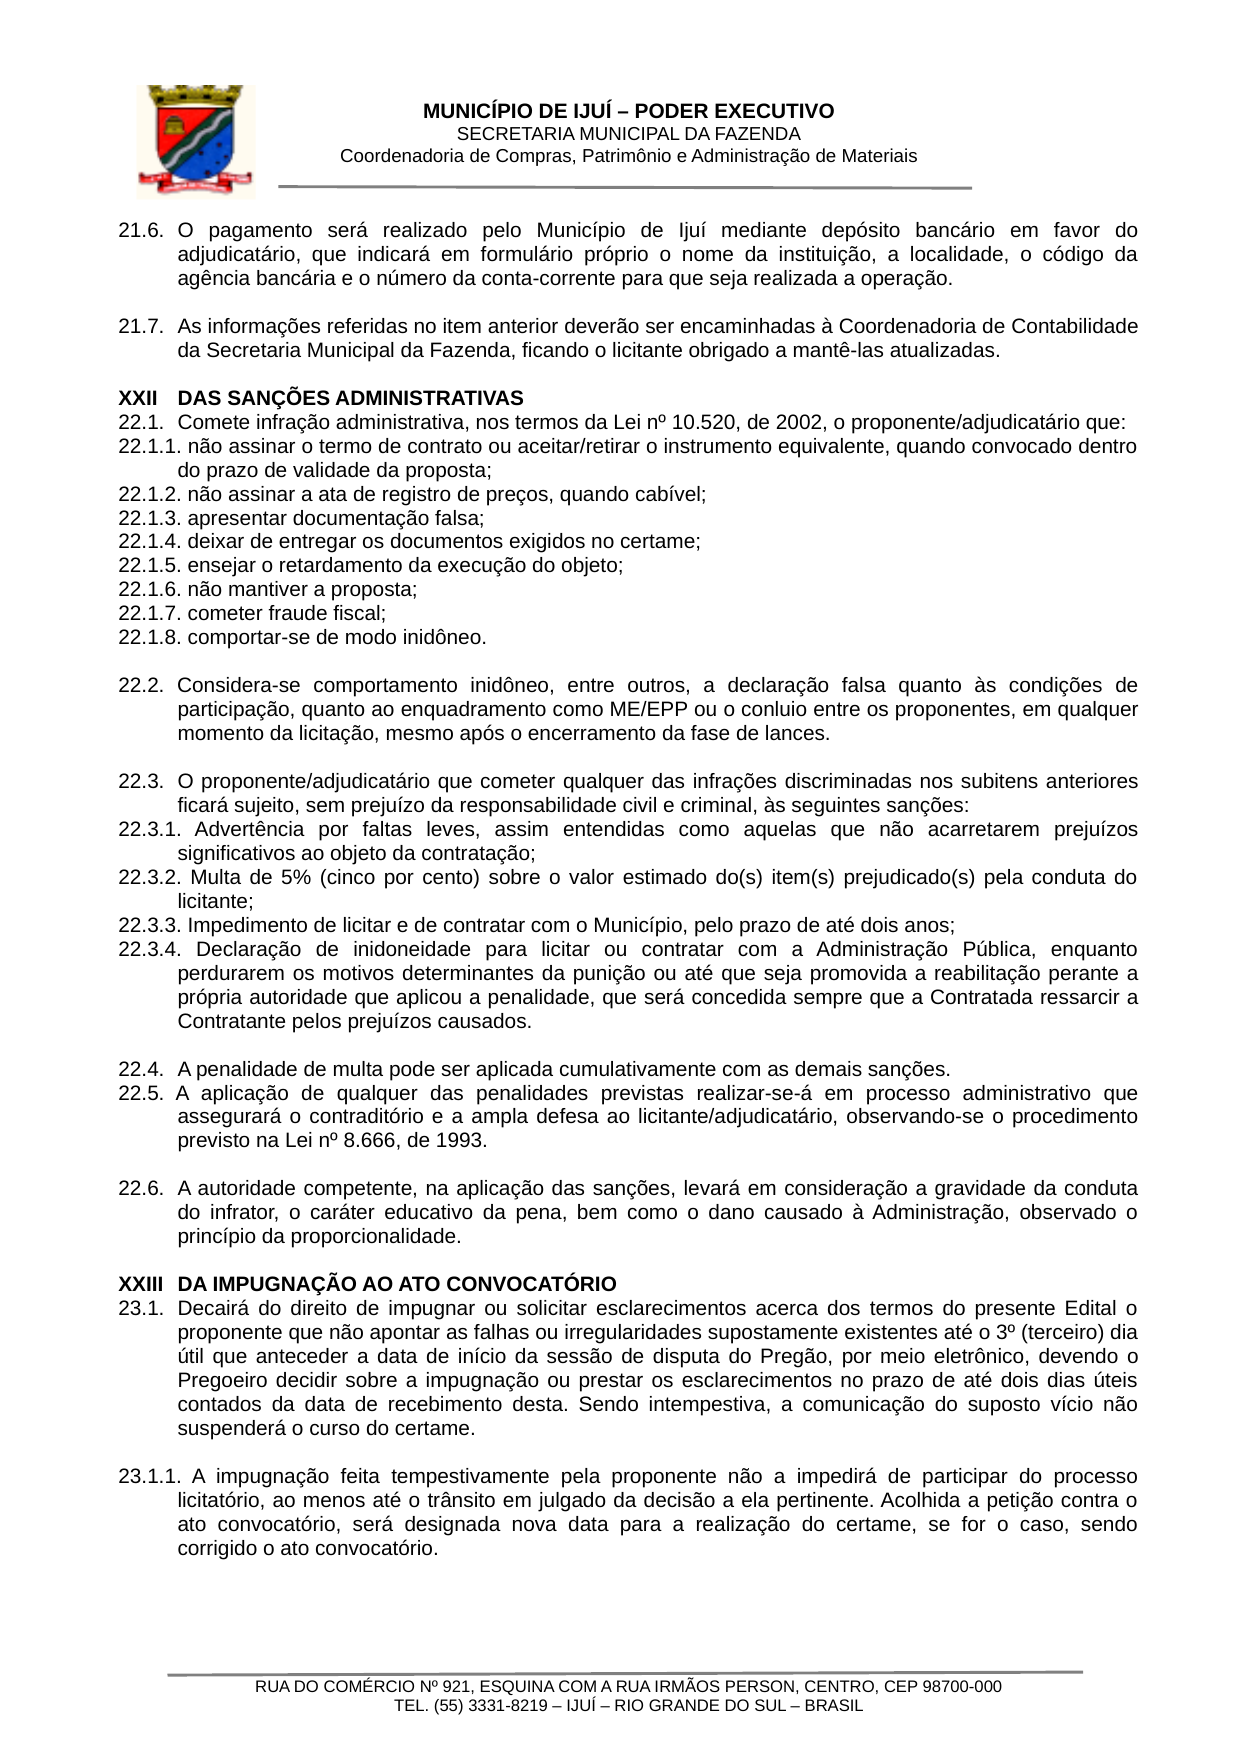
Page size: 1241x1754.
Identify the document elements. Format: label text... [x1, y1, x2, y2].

text 22.3.1. Advertência por faltas leves, assim entendidas como aquelas que não acarretarem prejuízos significativos ao objeto da contratação; [118, 817, 1139, 865]
text 22.1.5. ensejar o retardamento da execução do objeto; [118, 553, 1139, 577]
text 22.1. Comete infração administrativa, nos termos da Lei nº 10.520, de 2002, o proponente/adjudicatário que: [118, 409, 1139, 433]
text XXIII DA IMPUGNAÇÃO AO ATO CONVOCATÓRIO [118, 1272, 1139, 1296]
text 23.1. Decairá do direito de impugnar ou solicitar esclarecimentos acerca dos termos do presente Edital o proponente que não apontar as falhas ou irregularidades supostamente existentes até o 3º (terceiro) dia útil que anteceder a data de início da sessão de disputa do Pregão, por meio eletrônico, devendo o Pregoeiro decidir sobre a impugnação ou prestar os esclarecimentos no prazo de até dois dias úteis contados da data de recebimento desta. Sendo intempestiva, a comunicação do suposto vício não suspenderá o curso do certame. [118, 1296, 1139, 1440]
text 23.1.1. A impugnação feita tempestivamente pela proponente não a impedirá de participar do processo licitatório, ao menos até o trânsito em julgado da decisão a ela pertinente. Acolhida a petição contra o ato convocatório, será designada nova data para a realização do certame, se for o caso, sendo corrigido o ato convocatório. [118, 1464, 1139, 1559]
text XXII DAS SANÇÕES ADMINISTRATIVAS [118, 386, 1139, 409]
text 22.1.3. apresentar documentação falsa; [118, 505, 1139, 529]
text 22.1.8. comportar-se de modo inidôneo. [118, 625, 1139, 649]
text 22.6. A autoridade competente, na aplicação das sanções, levará em consideração a gravidade da conduta do infrator, o caráter educativo da pena, bem como o dano causado à Administração, observado o princípio da proporcionalidade. [118, 1176, 1139, 1248]
text 22.5. A aplicação de qualquer das penalidades previstas realizar-se-á em processo administrativo que assegurará o contraditório e a ampla defesa ao licitante/adjudicatário, observando-se o procedimento previsto na Lei nº 8.666, de 1993. [118, 1080, 1139, 1152]
text 22.3.3. Impedimento de licitar e de contratar com o Município, pelo prazo de até dois anos; [118, 913, 1139, 937]
text 22.3.2. Multa de 5% (cinco por cento) sobre o valor estimado do(s) item(s) prejudicado(s) pela conduta do licitante; [118, 865, 1139, 913]
text 22.1.1. não assinar o termo de contrato ou aceitar/retirar o instrumento equivalente, quando convocado dentro do prazo de validade da proposta; [118, 433, 1139, 481]
text 22.1.6. não mantiver a proposta; [118, 577, 1139, 601]
text 21.7. As informações referidas no item anterior deverão ser encaminhadas à Coordenadoria de Contabilidade da Secretaria Municipal da Fazenda, ficando o licitante obrigado a mantê-las atualizadas. [118, 314, 1139, 362]
text 22.1.2. não assinar a ata de registro de preços, quando cabível; [118, 481, 1139, 505]
text 22.2. Considera-se comportamento inidôneo, entre outros, a declaração falsa quanto às condições de participação, quanto ao enquadramento como ME/EPP ou o conluio entre os proponentes, em qualquer momento da licitação, mesmo após o encerramento da fase de lances. [118, 673, 1139, 745]
text 21.6. O pagamento será realizado pelo Município de Ijuí mediante depósito bancário em favor do adjudicatário, que indicará em formulário próprio o nome da instituição, a localidade, o código da agência bancária e o número da conta-corrente para que seja realizada a operação. [118, 218, 1139, 290]
text 22.4. A penalidade de multa pode ser aplicada cumulativamente com as demais sanções. [118, 1056, 1139, 1080]
picture [135, 85, 256, 202]
text 22.3.4. Declaração de inidoneidade para licitar ou contratar com a Administração Pública, enquanto perdurarem os motivos determinantes da punição ou até que seja promovida a reabilitação perante a própria autoridade que aplicou a penalidade, que será concedida sempre que a Contratada ressarcir a Contratante pelos prejuízos causados. [118, 937, 1139, 1032]
text 22.1.4. deixar de entregar os documentos exigidos no certame; [118, 529, 1139, 553]
text 22.1.7. cometer fraude fiscal; [118, 601, 1139, 625]
text 22.3. O proponente/adjudicatário que cometer qualquer das infrações discriminadas nos subitens anteriores ficará sujeito, sem prejuízo da responsabilidade civil e criminal, às seguintes sanções: [118, 769, 1139, 817]
